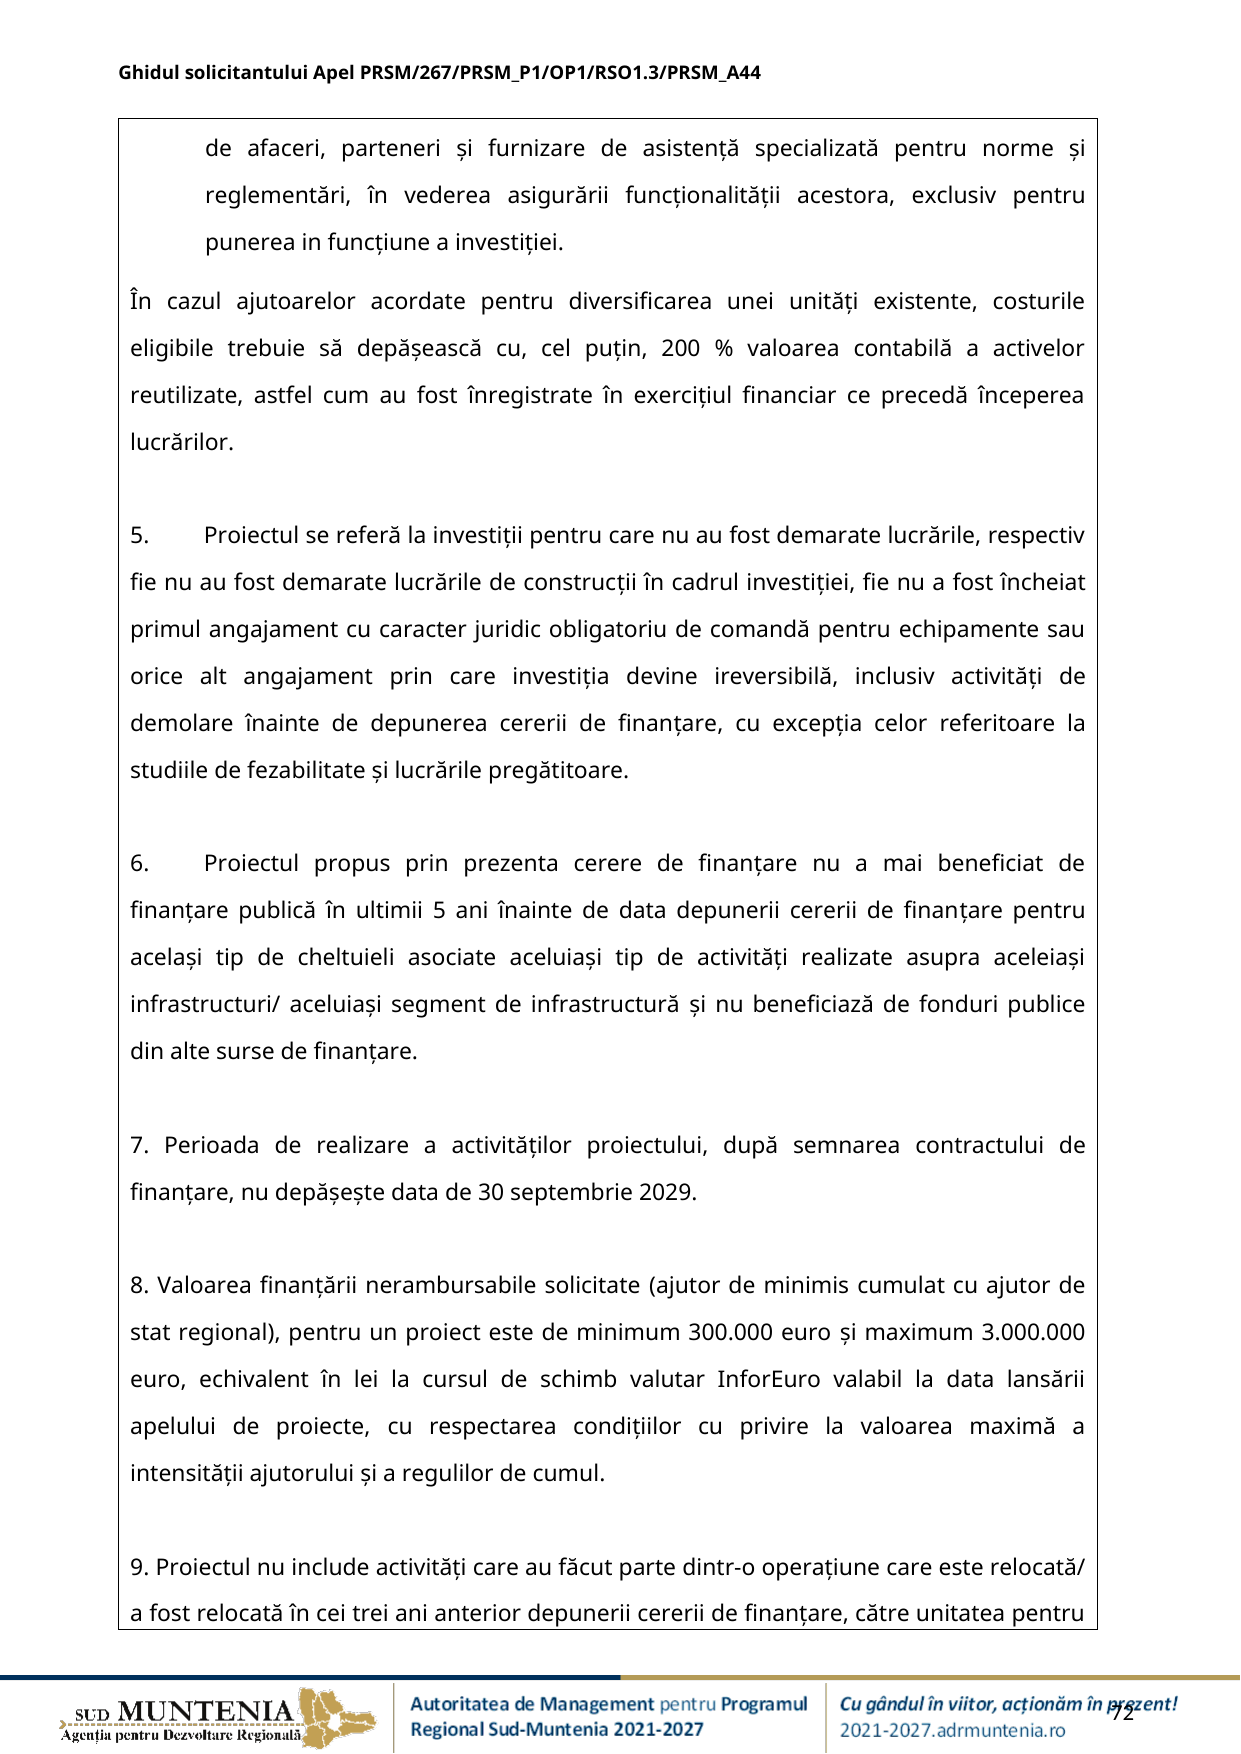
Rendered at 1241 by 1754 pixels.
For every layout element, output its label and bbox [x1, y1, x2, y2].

picture [0, 1675, 1241, 1754]
table_header [119, 119, 1097, 1628]
